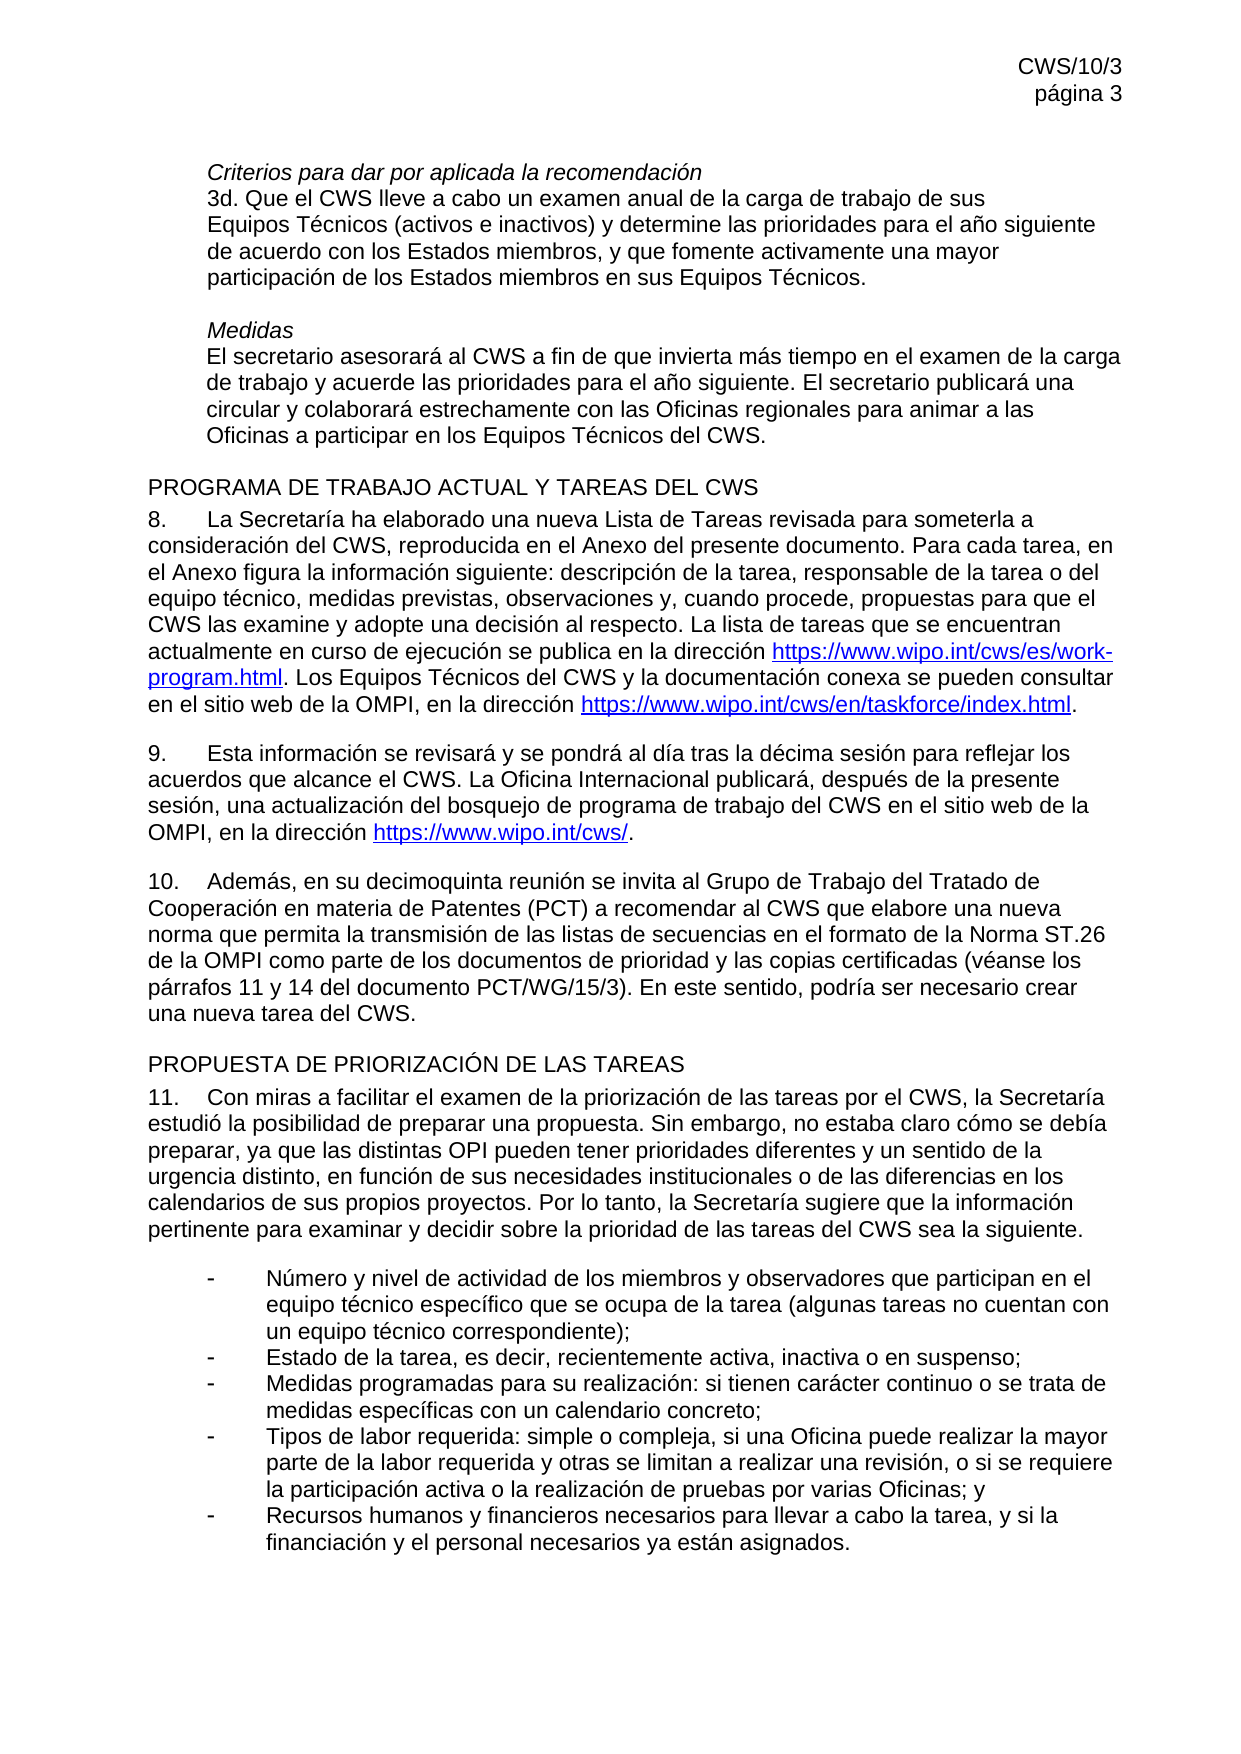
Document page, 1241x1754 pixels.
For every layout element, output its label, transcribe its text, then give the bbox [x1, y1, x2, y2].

text Esta información se revisará y se pondrá al día tras la décima sesión para reflejar los acuerdos que alcance el CWS. La Oficina Internacional publicará, después de la presente sesión, una actualización del bosquejo de programa de trabajo del CWS en el sitio web de la OMPI, en la dirección https://www.wipo.int/cws/. [148, 740, 1122, 845]
list Medidas programadas para su realización: si tienen carácter continuo o se trata de medidas específicas con un calendario concreto; [207, 1370, 1122, 1423]
list Tipos de labor requerida: simple o compleja, si una Oficina puede realizar la mayor parte de la labor requerida y otras se limitan a realizar una revisión, o si se requiere la participación activa o la realización de pruebas por varias Oficinas; y [207, 1423, 1122, 1502]
text La Secretaría ha elaborado una nueva Lista de Tareas revisada para someterla a consideración del CWS, reproducida en el Anexo del presente documento. Para cada tarea, en el Anexo figura la información siguiente: descripción de la tarea, responsable de la tarea o del equipo técnico, medidas previstas, observaciones y, cuando procede, propuestas para que el CWS las examine y adopte una decisión al respecto. La lista de tareas que se encuentran actualmente en curso de ejecución se publica en la dirección https://www.wipo.int/cws/es/work-program.html. Los Equipos Técnicos del CWS y la documentación conexa se pueden consultar en el sitio web de la OMPI, en la dirección https://www.wipo.int/cws/en/taskforce/index.html. [148, 506, 1122, 717]
subtitle PROGRAMA DE TRABAJO ACTUAL Y tareas del CWS [148, 473, 1122, 500]
text Criterios para dar por aplicada la recomendación [207, 158, 1122, 185]
list Recursos humanos y financieros necesarios para llevar a cabo la tarea, y si la financiación y el personal necesarios ya están asignados. [207, 1502, 1122, 1555]
list Estado de la tarea, es decir, recientemente activa, inactiva o en suspenso; [207, 1344, 1122, 1370]
text El secretario asesorará al CWS a fin de que invierta más tiempo en el examen de la carga de trabajo y acuerde las prioridades para el año siguiente. El secretario publicará una circular y colaborará estrechamente con las Oficinas regionales para animar a las Oficinas a participar en los Equipos Técnicos del CWS. [206, 343, 1122, 448]
text Con miras a facilitar el examen de la priorización de las tareas por el CWS, la Secretaría estudió la posibilidad de preparar una propuesta. Sin embargo, no estaba claro cómo se debía preparar, ya que las distintas OPI pueden tener prioridades diferentes y un sentido de la urgencia distinto, en función de sus necesidades institucionales o de las diferencias en los calendarios de sus propios proyectos. Por lo tanto, la Secretaría sugiere que la información pertinente para examinar y decidir sobre la prioridad de las tareas del CWS sea la siguiente. [148, 1084, 1122, 1242]
subtitle PropUESTA DE PRIORIZACIÓN DE LAS TAREAS [148, 1051, 1122, 1078]
text 3d. Que el CWS lleve a cabo un examen anual de la carga de trabajo de sus Equipos Técnicos (activos e inactivos) y determine las prioridades para el año siguiente de acuerdo con los Estados miembros, y que fomente activamente una mayor participación de los Estados miembros en sus Equipos Técnicos. [207, 185, 1122, 290]
list Número y nivel de actividad de los miembros y observadores que participan en el equipo técnico específico que se ocupa de la tarea (algunas tareas no cuentan con un equipo técnico correspondiente); [207, 1265, 1122, 1344]
text Medidas [207, 317, 1122, 343]
text Además, en su decimoquinta reunión se invita al Grupo de Trabajo del Tratado de Cooperación en materia de Patentes (PCT) a recomendar al CWS que elabore una nueva norma que permita la transmisión de las listas de secuencias en el formato de la Norma ST.26 de la OMPI como parte de los documentos de prioridad y las copias certificadas (véanse los párrafos 11 y 14 del documento PCT/WG/15/3). En este sentido, podría ser necesario crear una nueva tarea del CWS. [148, 868, 1122, 1026]
